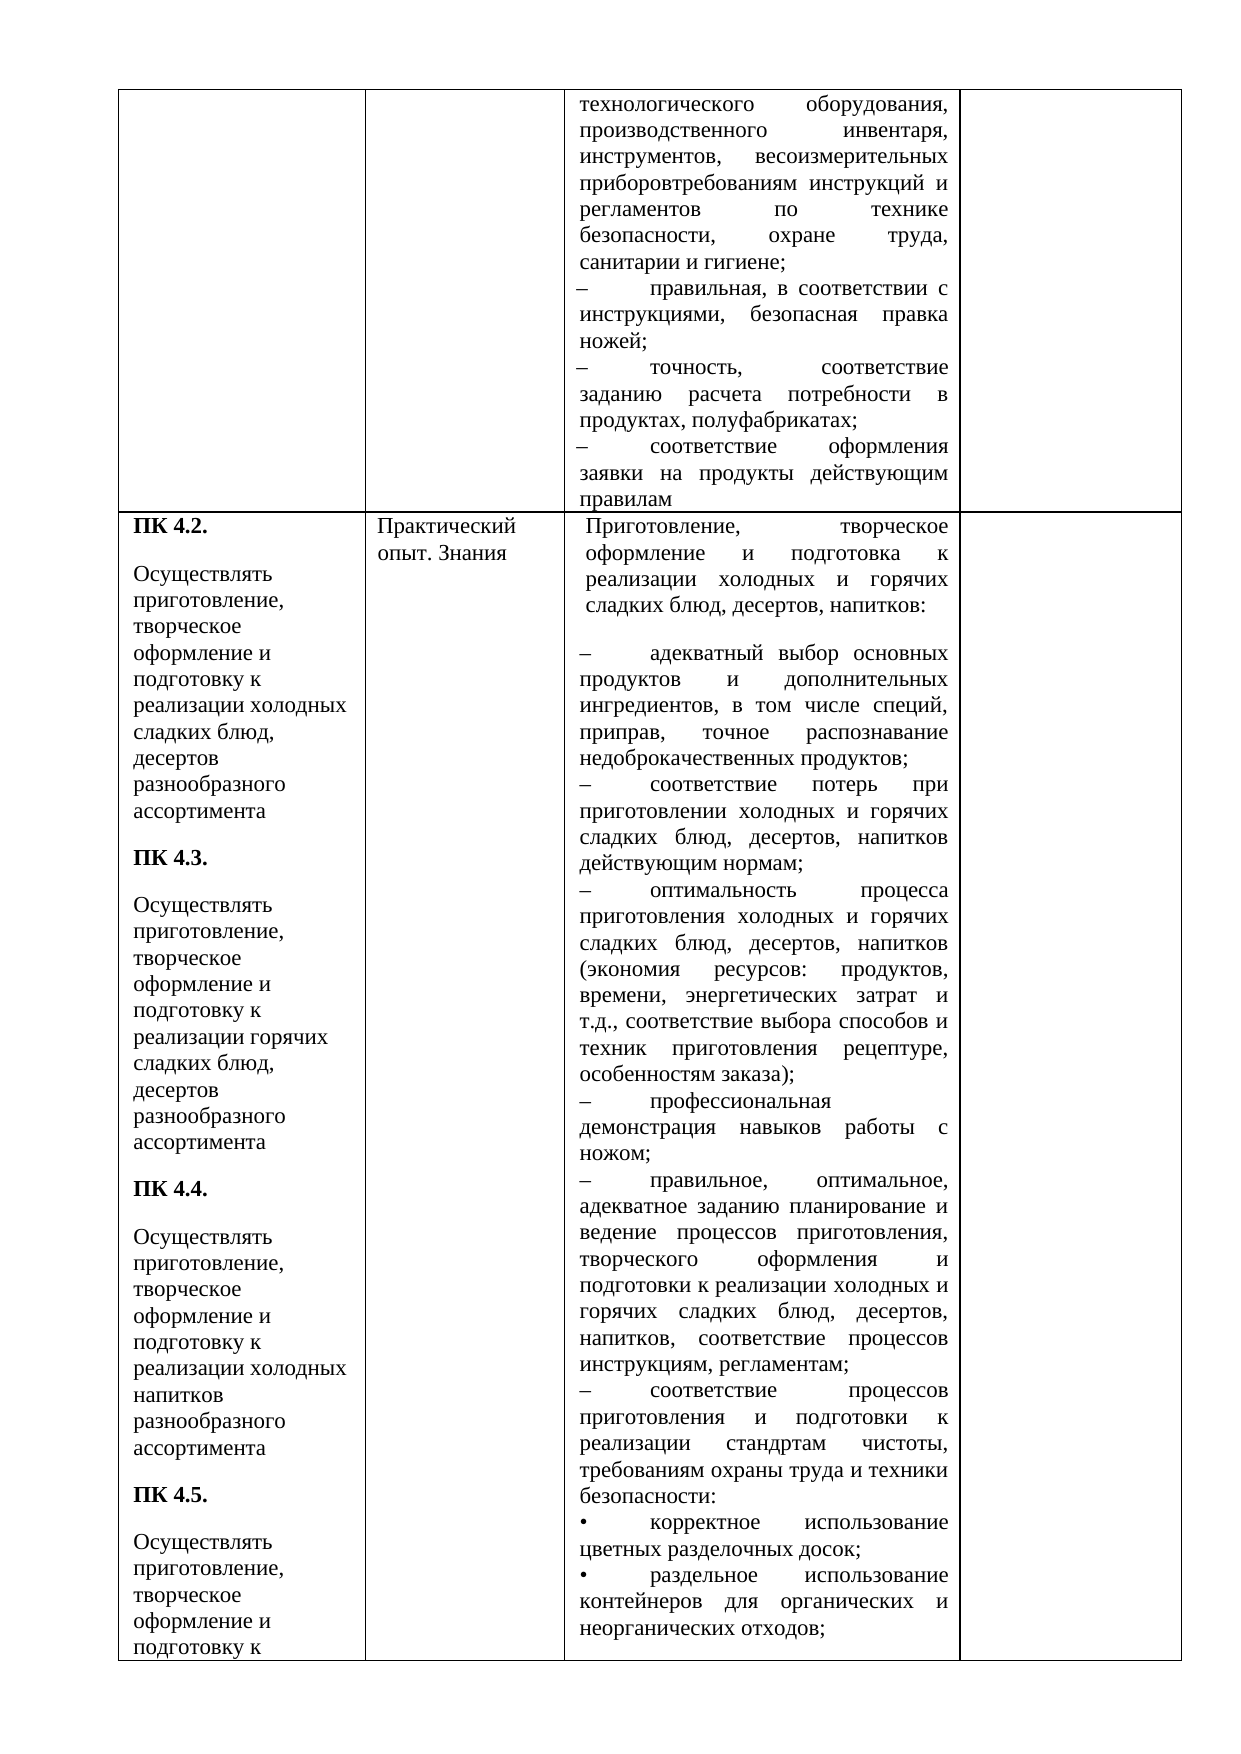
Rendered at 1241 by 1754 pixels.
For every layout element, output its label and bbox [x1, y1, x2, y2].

table_cell [366, 90, 564, 511]
table_cell [565, 513, 959, 1660]
table_cell [119, 513, 365, 1660]
table_cell [366, 513, 564, 1660]
table_cell [961, 90, 1181, 511]
table_cell [961, 513, 1181, 1660]
table_cell [119, 90, 365, 511]
table_cell [565, 90, 959, 511]
